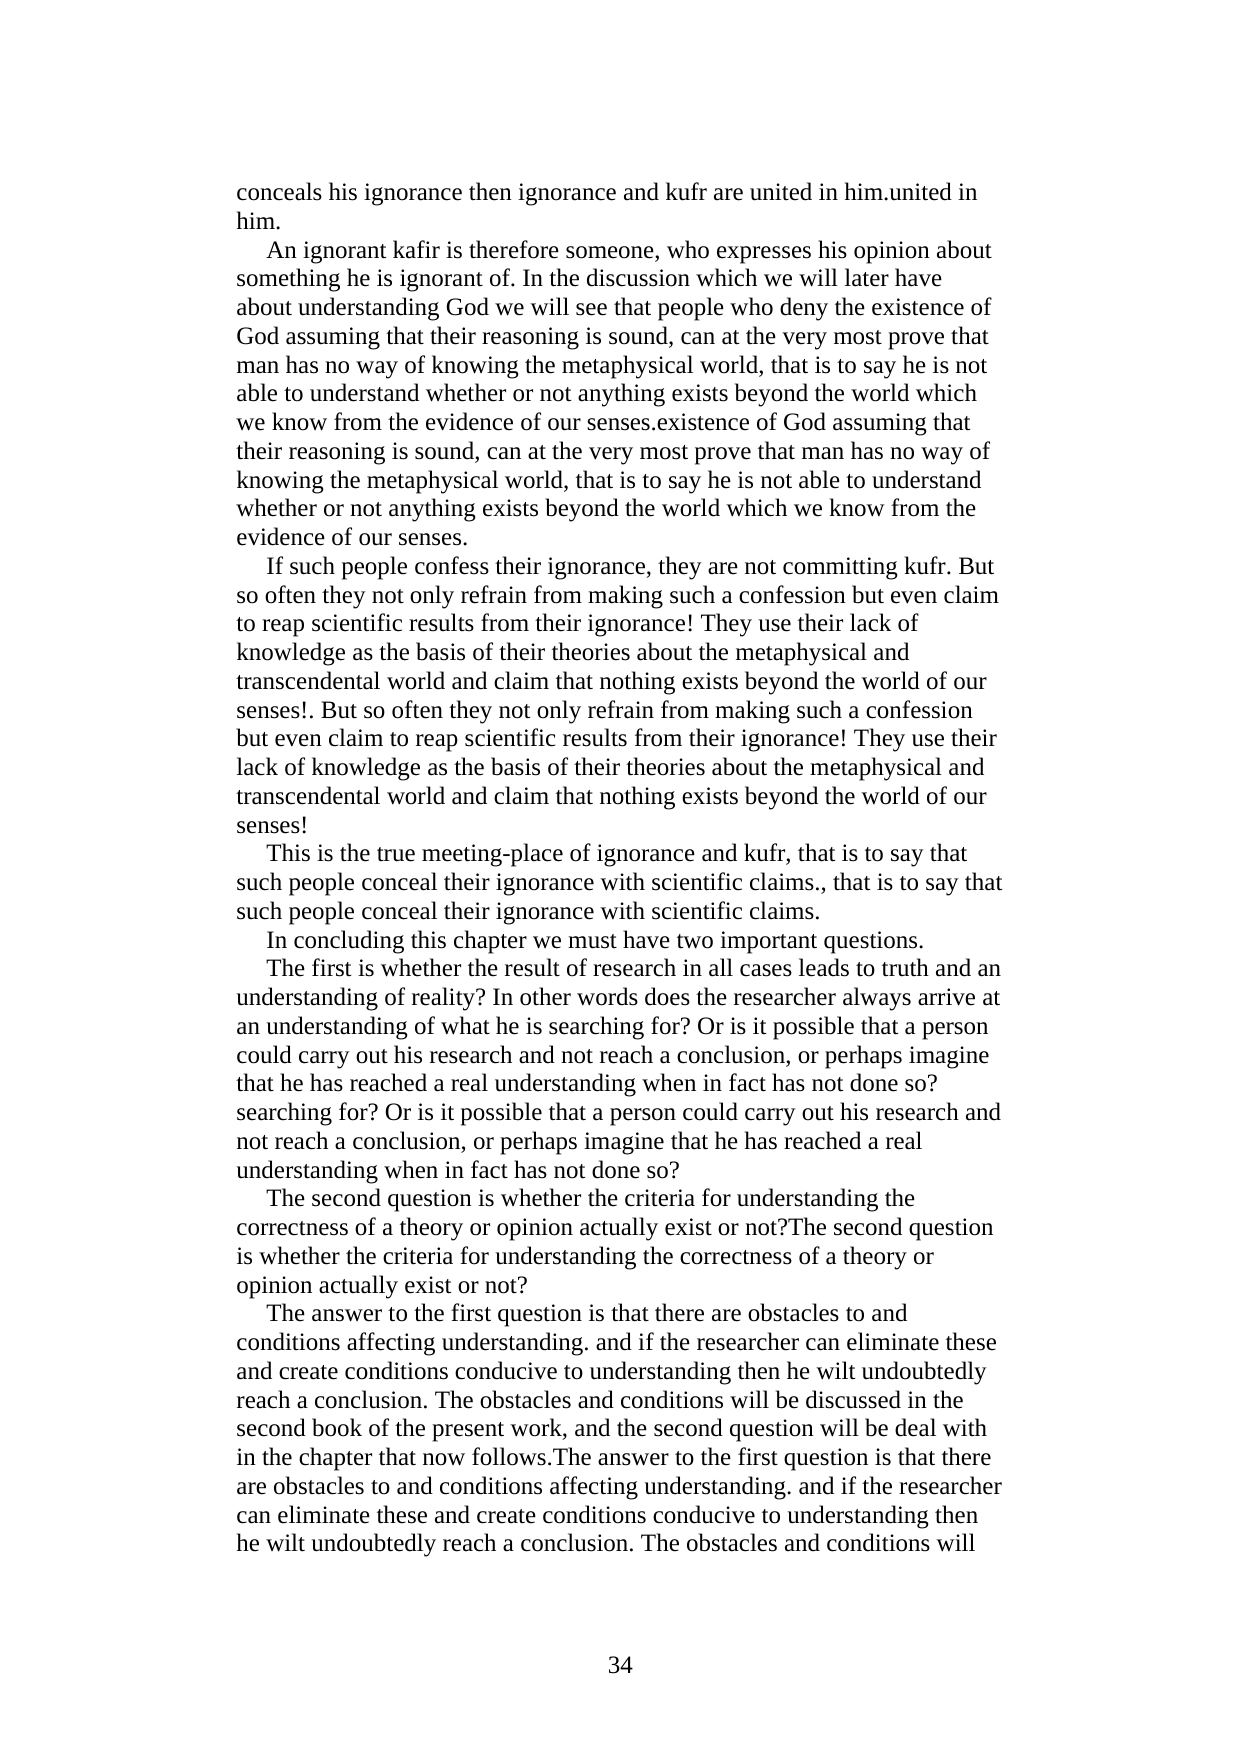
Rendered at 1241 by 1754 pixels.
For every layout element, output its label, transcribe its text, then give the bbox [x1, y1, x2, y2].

text If such people confess their ignorance, they are not committing kufr. But so often they not only refrain from making such a confession but even claim to reap scientific results from their ignorance! They use their lack of knowledge as the basis of their theories about the metaphysical and transcendental world and claim that nothing exists beyond the world of our senses!. But so often they not only refrain from making such a confession but even claim to reap scientific results from their ignorance! They use their lack of knowledge as the basis of their theories about the metaphysical and transcendental world and claim that nothing exists beyond the world of our senses! [236, 551, 1004, 838]
text The first is whether the result of research in all cases leads to truth and an understanding of reality? In other words does the researcher always arrive at an understanding of what he is searching for? Or is it possible that a person could carry out his research and not reach a conclusion, or perhaps imagine that he has reached a real understanding when in fact has not done so?searching for? Or is it possible that a person could carry out his research and not reach a conclusion, or perhaps imagine that he has reached a real understanding when in fact has not done so? [236, 953, 1004, 1183]
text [236, 177, 1004, 235]
text This is the true meeting-place of ignorance and kufr, that is to say that such people conceal their ignorance with scientific claims., that is to say that such people conceal their ignorance with scientific claims. [236, 838, 1004, 925]
text An ignorant kafir is therefore someone, who expresses his opinion about something he is ignorant of. In the discussion which we will later have about understanding God we will see that people who deny the existence of God assuming that their reasoning is sound, can at the very most prove that man has no way of knowing the metaphysical world, that is to say he is not able to understand whether or not anything exists beyond the world which we know from the evidence of our senses.existence of God assuming that their reasoning is sound, can at the very most prove that man has no way of knowing the metaphysical world, that is to say he is not able to understand whether or not anything exists beyond the world which we know from the evidence of our senses. [236, 235, 1004, 551]
text The second question is whether the criteria for understanding the correctness of a theory or opinion actually exist or not?The second question is whether the criteria for understanding the correctness of a theory or opinion actually exist or not? [236, 1183, 1004, 1298]
text In concluding this chapter we must have two important questions. [236, 925, 1004, 953]
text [236, 1298, 1004, 1557]
